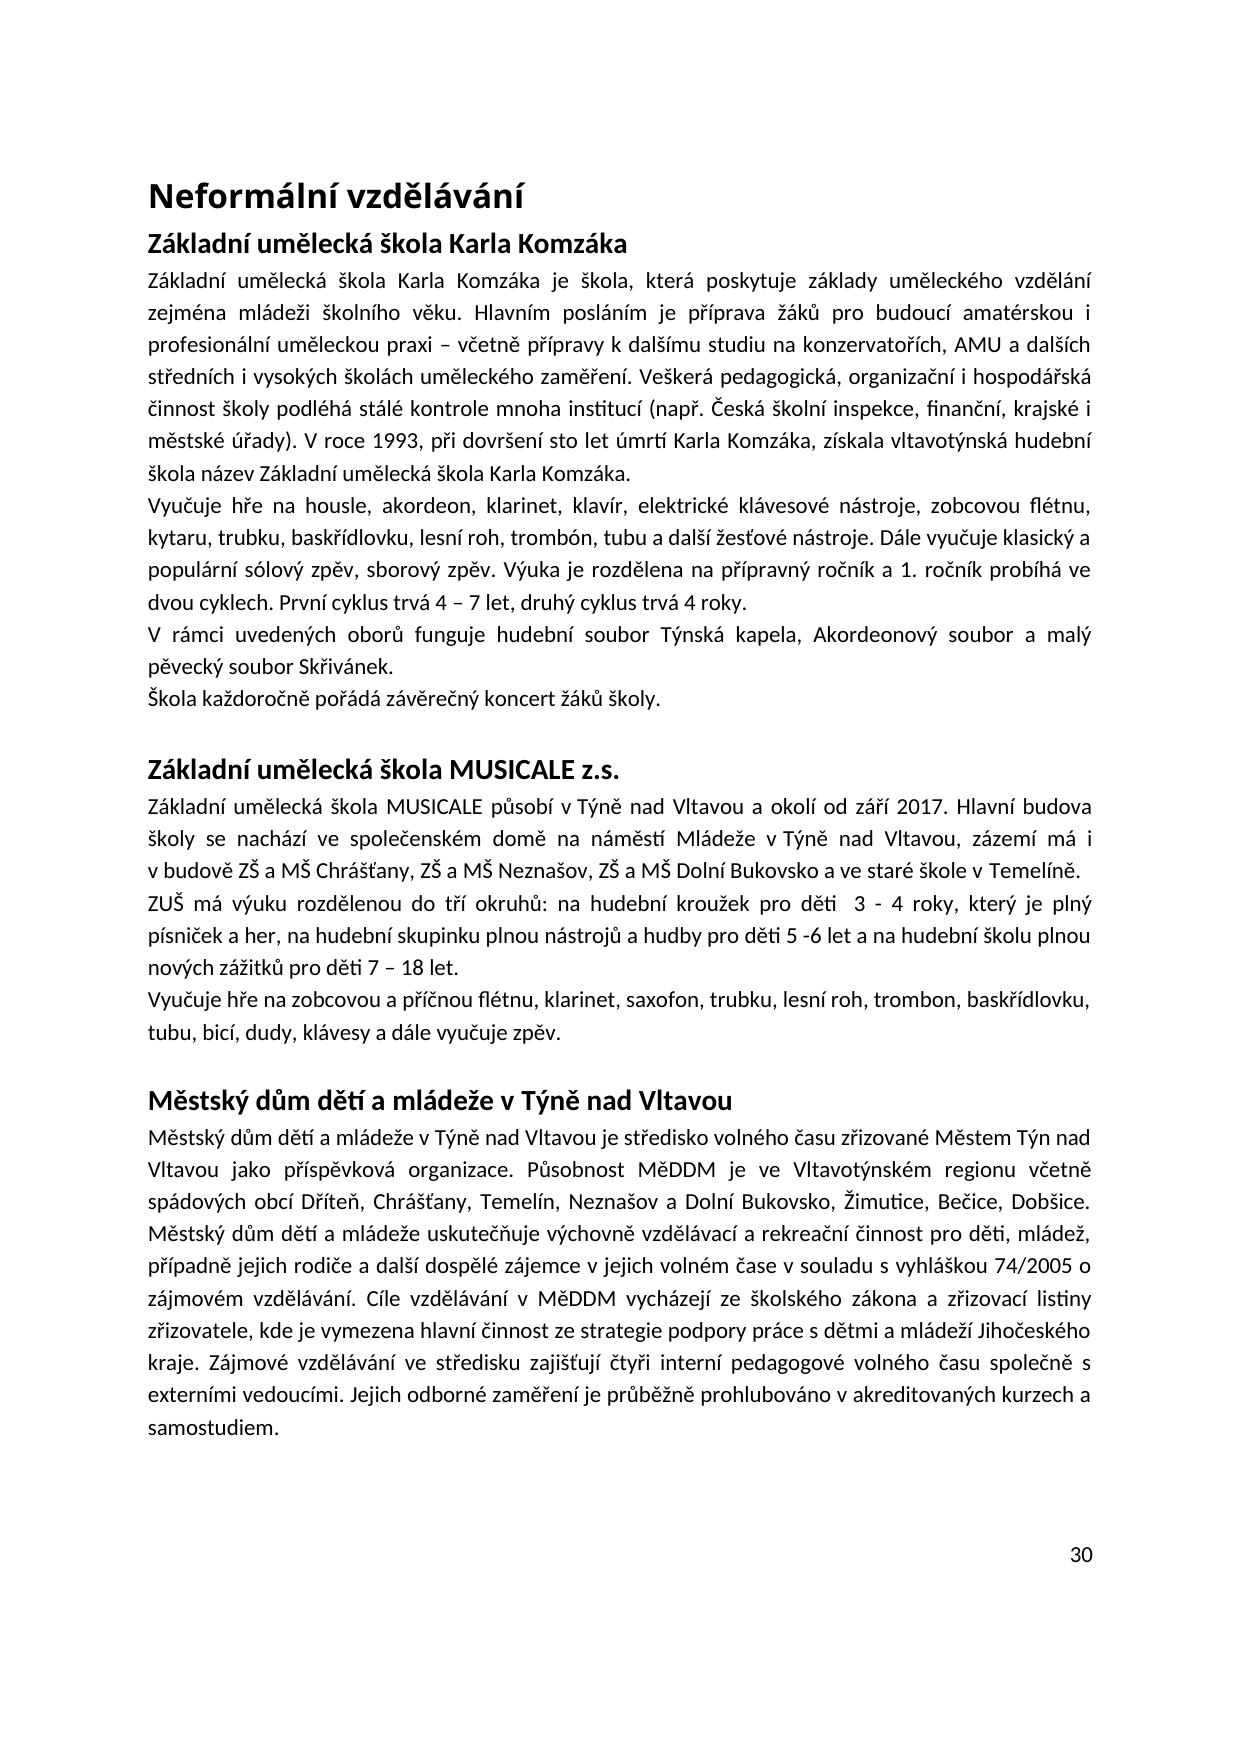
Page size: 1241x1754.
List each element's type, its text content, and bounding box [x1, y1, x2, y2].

text Základní umělecká škola MUSICALE z.s. [148, 751, 1093, 787]
text Základní umělecká škola MUSICALE působí v Týně nad Vltavou a okolí od září 2017. Hlavní budova školy se nachází ve společenském domě na náměstí Mládeže v Týně nad Vltavou, zázemí má i v budově ZŠ a MŠ Chrášťany, ZŠ a MŠ Neznašov, ZŠ a MŠ Dolní Bukovsko a ve staré škole v Temelíně. [148, 792, 1093, 885]
text Základní umělecká škola Karla Komzáka [148, 225, 1093, 260]
text Městský dům dětí a mládeže v Týně nad Vltavou [148, 1082, 1093, 1118]
subtitle Neformální vzdělávání [148, 173, 1093, 218]
text Vyučuje hře na housle, akordeon, klarinet, klavír, elektrické klávesové nástroje, zobcovou flétnu, kytaru, trubku, baskřídlovku, lesní roh, trombón, tubu a další žesťové nástroje. Dále vyučuje klasický a populární sólový zpěv, sborový zpěv. Výuka je rozdělena na přípravný ročník a 1. ročník probíhá ve dvou cyklech. První cyklus trvá 4 – 7 let, druhý cyklus trvá 4 roky. [148, 491, 1093, 616]
text Vyučuje hře na zobcovou a příčnou flétnu, klarinet, saxofon, trubku, lesní roh, trombon, baskřídlovku, tubu, bicí, dudy, klávesy a dále vyučuje zpěv. [148, 985, 1093, 1046]
text Městský dům dětí a mládeže v Týně nad Vltavou je středisko volného času zřizované Městem Týn nad Vltavou jako příspěvková organizace. Působnost MěDDM je ve Vltavotýnském regionu včetně spádových obcí Dříteň, Chrášťany, Temelín, Neznašov a Dolní Bukovsko, Žimutice, Bečice, Dobšice. Městský dům dětí a mládeže uskutečňuje výchovně vzdělávací a rekreační činnost pro děti, mládež, případně jejich rodiče a další dospělé zájemce v jejich volném čase v souladu s vyhláškou 74/2005 o zájmovém vzdělávání. Cíle vzdělávání v MěDDM vycházejí ze školského zákona a zřizovací listiny zřizovatele, kde je vymezena hlavní činnost ze strategie podpory práce s dětmi a mládeží Jihočeského kraje. Zájmové vzdělávání ve středisku zajišťují čtyři interní pedagogové volného času společně s externími vedoucími. Jejich odborné zaměření je průběžně prohlubováno v akreditovaných kurzech a samostudiem. [148, 1123, 1093, 1441]
text V rámci uvedených oborů funguje hudební soubor Týnská kapela, Akordeonový soubor a malý pěvecký soubor Skřivánek. [148, 620, 1093, 680]
text ZUŠ má výuku rozdělenou do tří okruhů: na hudební kroužek pro děti 3 - 4 roky, který je plný písniček a her, na hudební skupinku plnou nástrojů a hudby pro děti 5 -6 let a na hudební školu plnou nových zážitků pro děti 7 – 18 let. [148, 889, 1093, 981]
text Škola každoročně pořádá závěrečný koncert žáků školy. [148, 684, 1093, 712]
text Základní umělecká škola Karla Komzáka je škola, která poskytuje základy uměleckého vzdělání zejména mládeži školního věku. Hlavním posláním je příprava žáků pro budoucí amatérskou i profesionální uměleckou praxi – včetně přípravy k dalšímu studiu na konzervatořích, AMU a dalších středních i vysokých školách uměleckého zaměření. Veškerá pedagogická, organizační i hospodářská činnost školy podléhá stálé kontrole mnoha institucí (např. Česká školní inspekce, finanční, krajské i městské úřady). V roce 1993, při dovršení sto let úmrtí Karla Komzáka, získala vltavotýnská hudební škola název Základní umělecká škola Karla Komzáka. [148, 266, 1093, 487]
